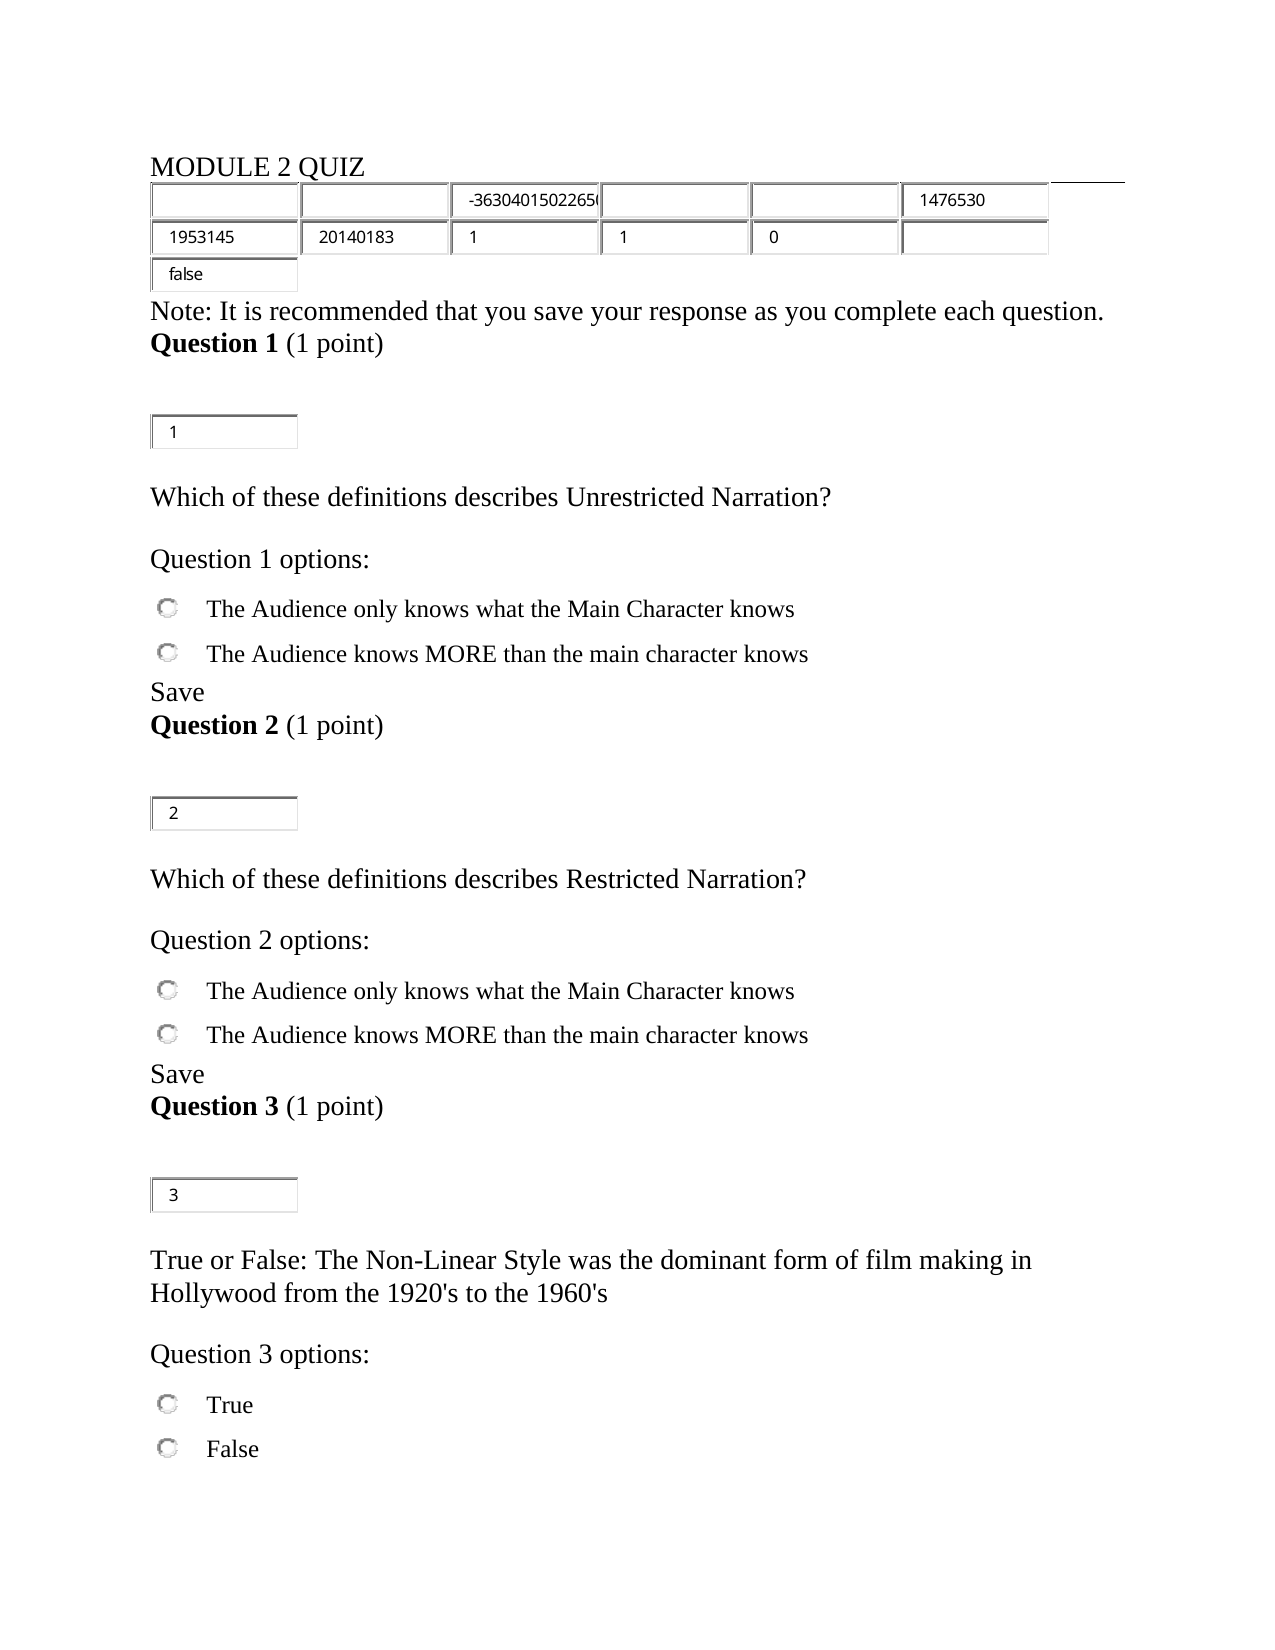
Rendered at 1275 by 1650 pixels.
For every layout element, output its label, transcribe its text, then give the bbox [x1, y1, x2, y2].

text Question 2 options: [150, 923, 1125, 956]
table_header [150, 587, 202, 631]
table_cell False [202, 1427, 1125, 1471]
table_header [150, 1382, 202, 1427]
table_cell The Audience knows MORE than the main character knows [202, 631, 1125, 675]
text Question 3 (1 point) [150, 1089, 1125, 1122]
text MODULE 2 QUIZ [150, 150, 1125, 182]
text Question 1 options: [150, 542, 1125, 574]
table_cell The Audience knows MORE than the main character knows [202, 1013, 1125, 1057]
table_header The Audience only knows what the Main Character knows [202, 968, 1125, 1013]
text Question 2 (1 point) [150, 708, 1125, 740]
table_header [150, 968, 202, 1013]
table_header The Audience only knows what the Main Character knows [202, 587, 1125, 631]
text Which of these definitions describes Unrestricted Narration? [150, 480, 1125, 512]
text Question 1 (1 point) [150, 326, 1125, 358]
text Which of these definitions describes Restricted Narration? [150, 862, 1125, 894]
table_header True [202, 1382, 1125, 1427]
text Note: It is recommended that you save your response as you complete each question. [150, 294, 1125, 326]
text Question 3 options: [150, 1337, 1125, 1370]
table_cell [150, 631, 202, 675]
table_cell [150, 1013, 202, 1057]
text True or False: The Non-Linear Style was the dominant form of film making in Hollywood from the 1920's to the 1960's [150, 1243, 1125, 1308]
text Save [150, 1057, 1125, 1089]
table_cell [150, 1427, 202, 1471]
text Save [150, 675, 1125, 708]
